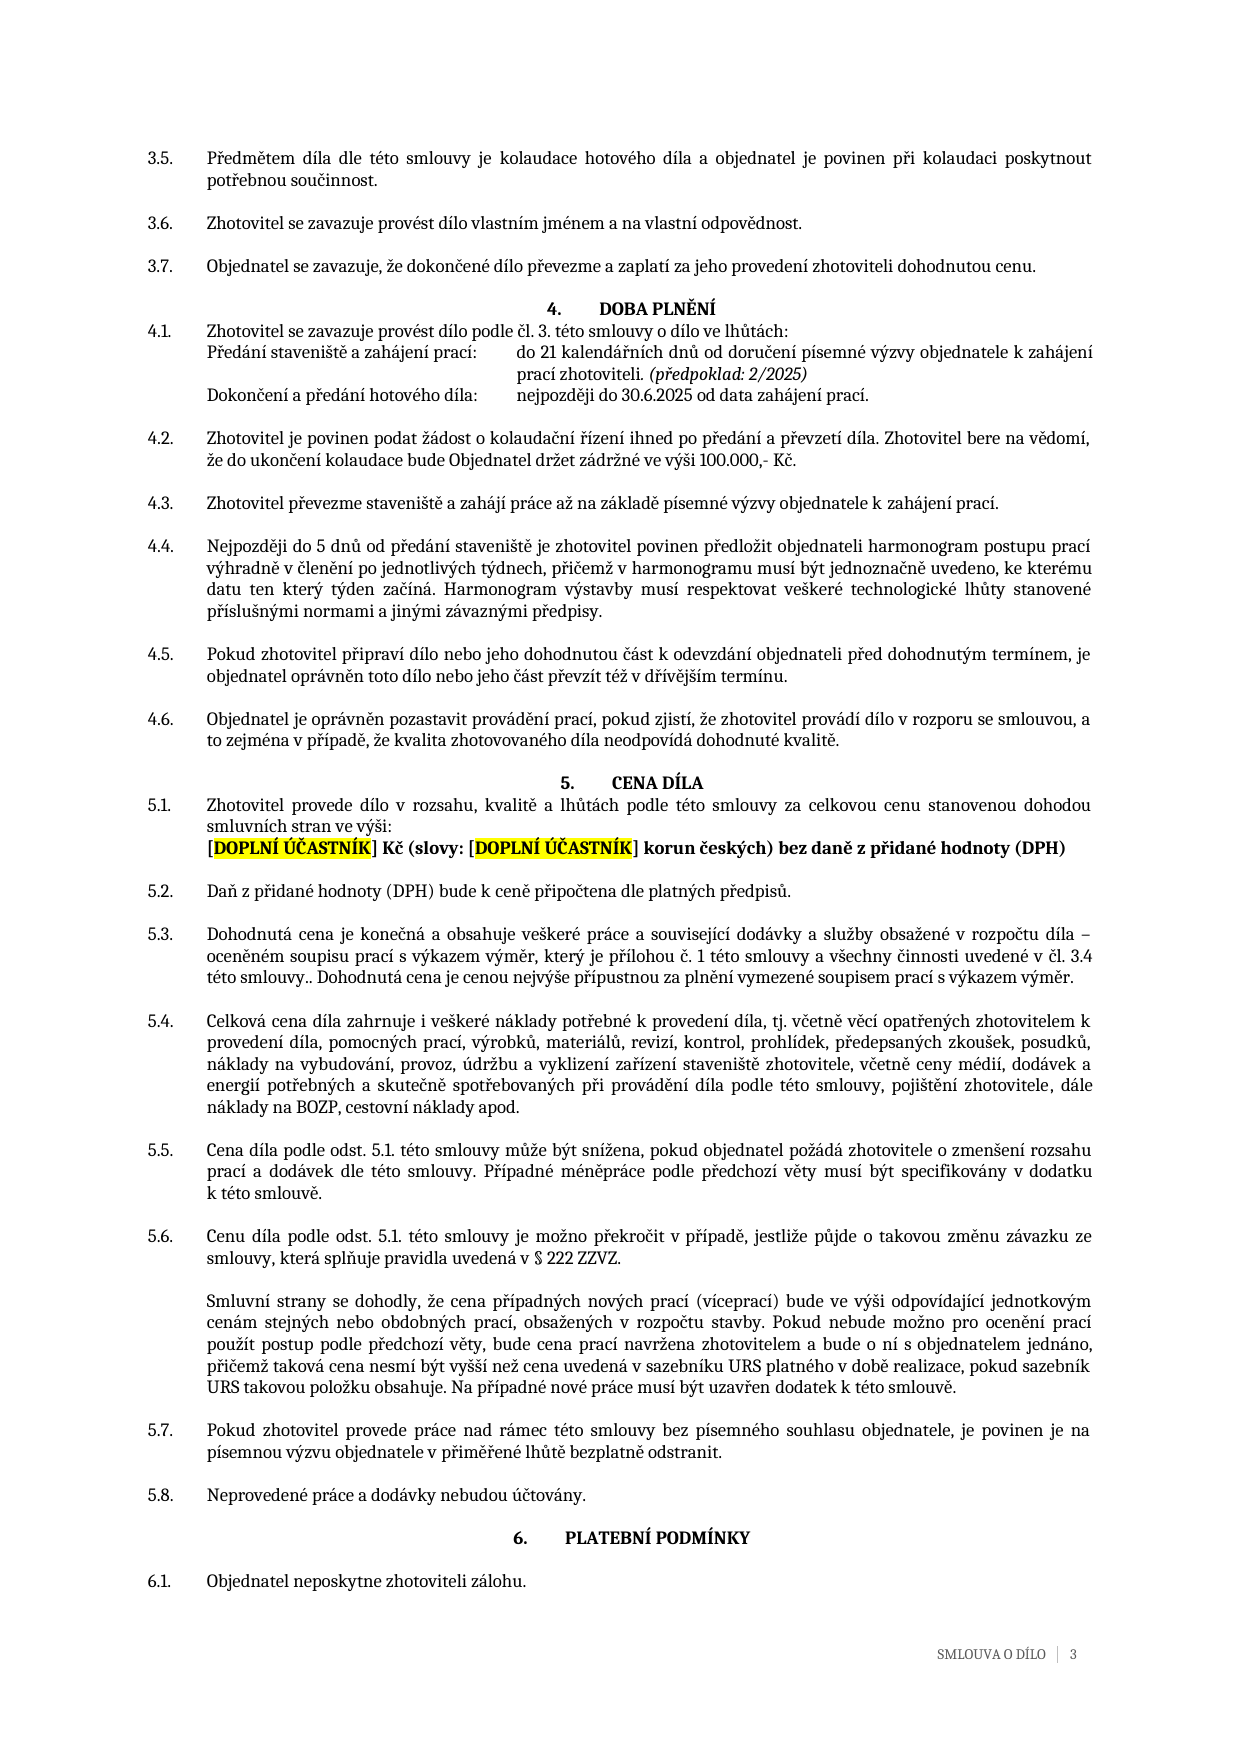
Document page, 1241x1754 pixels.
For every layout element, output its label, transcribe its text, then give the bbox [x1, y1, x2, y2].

list Platební podmínky [185, 1528, 1093, 1549]
list Zhotovitel se zavazuje provést dílo podle čl. 3. této smlouvy o dílo ve lhůtách: [148, 320, 1093, 342]
text Předání staveniště a zahájení prací: do 21 kalendářních dnů od doručení písemné výzvy objednatele k zahájení prací zhotoviteli. (předpoklad: 2/2025) [207, 342, 1093, 385]
list Zhotovitel je povinen podat žádost o kolaudační řízení ihned po předání a převzetí díla. Zhotovitel bere na vědomí, že do ukončení kolaudace bude Objednatel držet zádržné ve výši 100.000,- Kč. [148, 428, 1093, 471]
list Nejpozději do 5 dnů od předání staveniště je zhotovitel povinen předložit objednateli harmonogram postupu prací výhradně v členění po jednotlivých týdnech, přičemž v harmonogramu musí být jednoznačně uvedeno, ke kterému datu ten který týden začíná. Harmonogram výstavby musí respektovat veškeré technologické lhůty stanovené příslušnými normami a jinými závaznými předpisy. [148, 536, 1093, 622]
list Daň z přidané hodnoty (DPH) bude k ceně připočtena dle platných předpisů. [148, 881, 1093, 902]
list Zhotovitel provede dílo v rozsahu, kvalitě a lhůtách podle této smlouvy za celkovou cenu stanovenou dohodou smluvních stran ve výši: [148, 794, 1093, 838]
list Cena díla podle odst. 5.1. této smlouvy může být snížena, pokud objednatel požádá zhotovitele o zmenšení rozsahu prací a dodávek dle této smlouvy. Případné méněpráce podle předchozí věty musí být specifikovány v dodatku k této smlouvě. [148, 1139, 1093, 1204]
list Pokud zhotovitel provede práce nad rámec této smlouvy bez písemného souhlasu objednatele, je povinen je na písemnou výzvu objednatele v přiměřené lhůtě bezplatně odstranit. [148, 1420, 1093, 1463]
list Zhotovitel se zavazuje provést dílo vlastním jménem a na vlastní odpovědnost. [148, 212, 1093, 234]
list Objednatel se zavazuje, že dokončené dílo převezme a zaplatí za jeho provedení zhotoviteli dohodnutou cenu. [148, 255, 1093, 277]
list Cenu díla podle odst. 5.1. této smlouvy je možno překročit v případě, jestliže půjde o takovou změnu závazku ze smlouvy, která splňuje pravidla uvedená v § 222 ZZVZ. [148, 1226, 1093, 1269]
list Celková cena díla zahrnuje i veškeré náklady potřebné k provedení díla, tj. včetně věcí opatřených zhotovitelem k provedení díla, pomocných prací, výrobků, materiálů, revizí, kontrol, prohlídek, předepsaných zkoušek, posudků, náklady na vybudování, provoz, údržbu a vyklizení zařízení staveniště zhotovitele, včetně ceny médií, dodávek a energií potřebných a skutečně spotřebovaných při provádění díla podle této smlouvy, pojištění zhotovitele, dále náklady na BOZP, cestovní náklady apod. [148, 1010, 1093, 1118]
list Zhotovitel převezme staveniště a zahájí práce až na základě písemné výzvy objednatele k zahájení prací. [148, 493, 1093, 514]
list Dohodnutá cena je konečná a obsahuje veškeré práce a související dodávky a služby obsažené v rozpočtu díla – oceněném soupisu prací s výkazem výměr, který je přílohou č. 1 této smlouvy a všechny činnosti uvedené v čl. 3.4 této smlouvy.. Dohodnutá cena je cenou nejvýše přípustnou za plnění vymezené soupisem prací s výkazem výměr. [148, 924, 1093, 988]
list Objednatel je oprávněn pozastavit provádění prací, pokud zjistí, že zhotovitel provádí dílo v rozporu se smlouvou, a to zejména v případě, že kvalita zhotovovaného díla neodpovídá dohodnuté kvalitě. [148, 708, 1093, 751]
list Objednatel neposkytne zhotoviteli zálohu. [148, 1571, 1093, 1592]
list Neprovedené práce a dodávky nebudou účtovány. [148, 1484, 1093, 1506]
list Pokud zhotovitel připraví dílo nebo jeho dohodnutou část k odevzdání objednateli před dohodnutým termínem, je objednatel oprávněn toto dílo nebo jeho část převzít též v dřívějším termínu. [148, 643, 1093, 687]
text Dokončení a předání hotového díla: nejpozději do 30.6.2025 od data zahájení prací. [185, 385, 1093, 406]
list Předmětem díla dle této smlouvy je kolaudace hotového díla a objednatel je povinen při kolaudaci poskytnout potřebnou součinnost. [148, 148, 1093, 191]
text Smluvní strany se dohodly, že cena případných nových prací (víceprací) bude ve výši odpovídající jednotkovým cenám stejných nebo obdobných prací, obsažených v rozpočtu stavby. Pokud nebude možno pro ocenění prací použít postup podle předchozí věty, bude cena prací navržena zhotovitelem a bude o ní s objednatelem jednáno, přičemž taková cena nesmí být vyšší než cena uvedená v sazebníku URS platného v době realizace, pokud sazebník URS takovou položku obsahuje. Na případné nové práce musí být uzavřen dodatek k této smlouvě. [207, 1290, 1093, 1398]
text [DOPLNÍ ÚČASTNÍK] Kč (slovy: [DOPLNÍ ÚČASTNÍK] korun českých) bez daně z přidané hodnoty (DPH) [632, 838, 1093, 859]
list Doba plnění [185, 298, 1093, 320]
list Cena díla [185, 773, 1093, 794]
